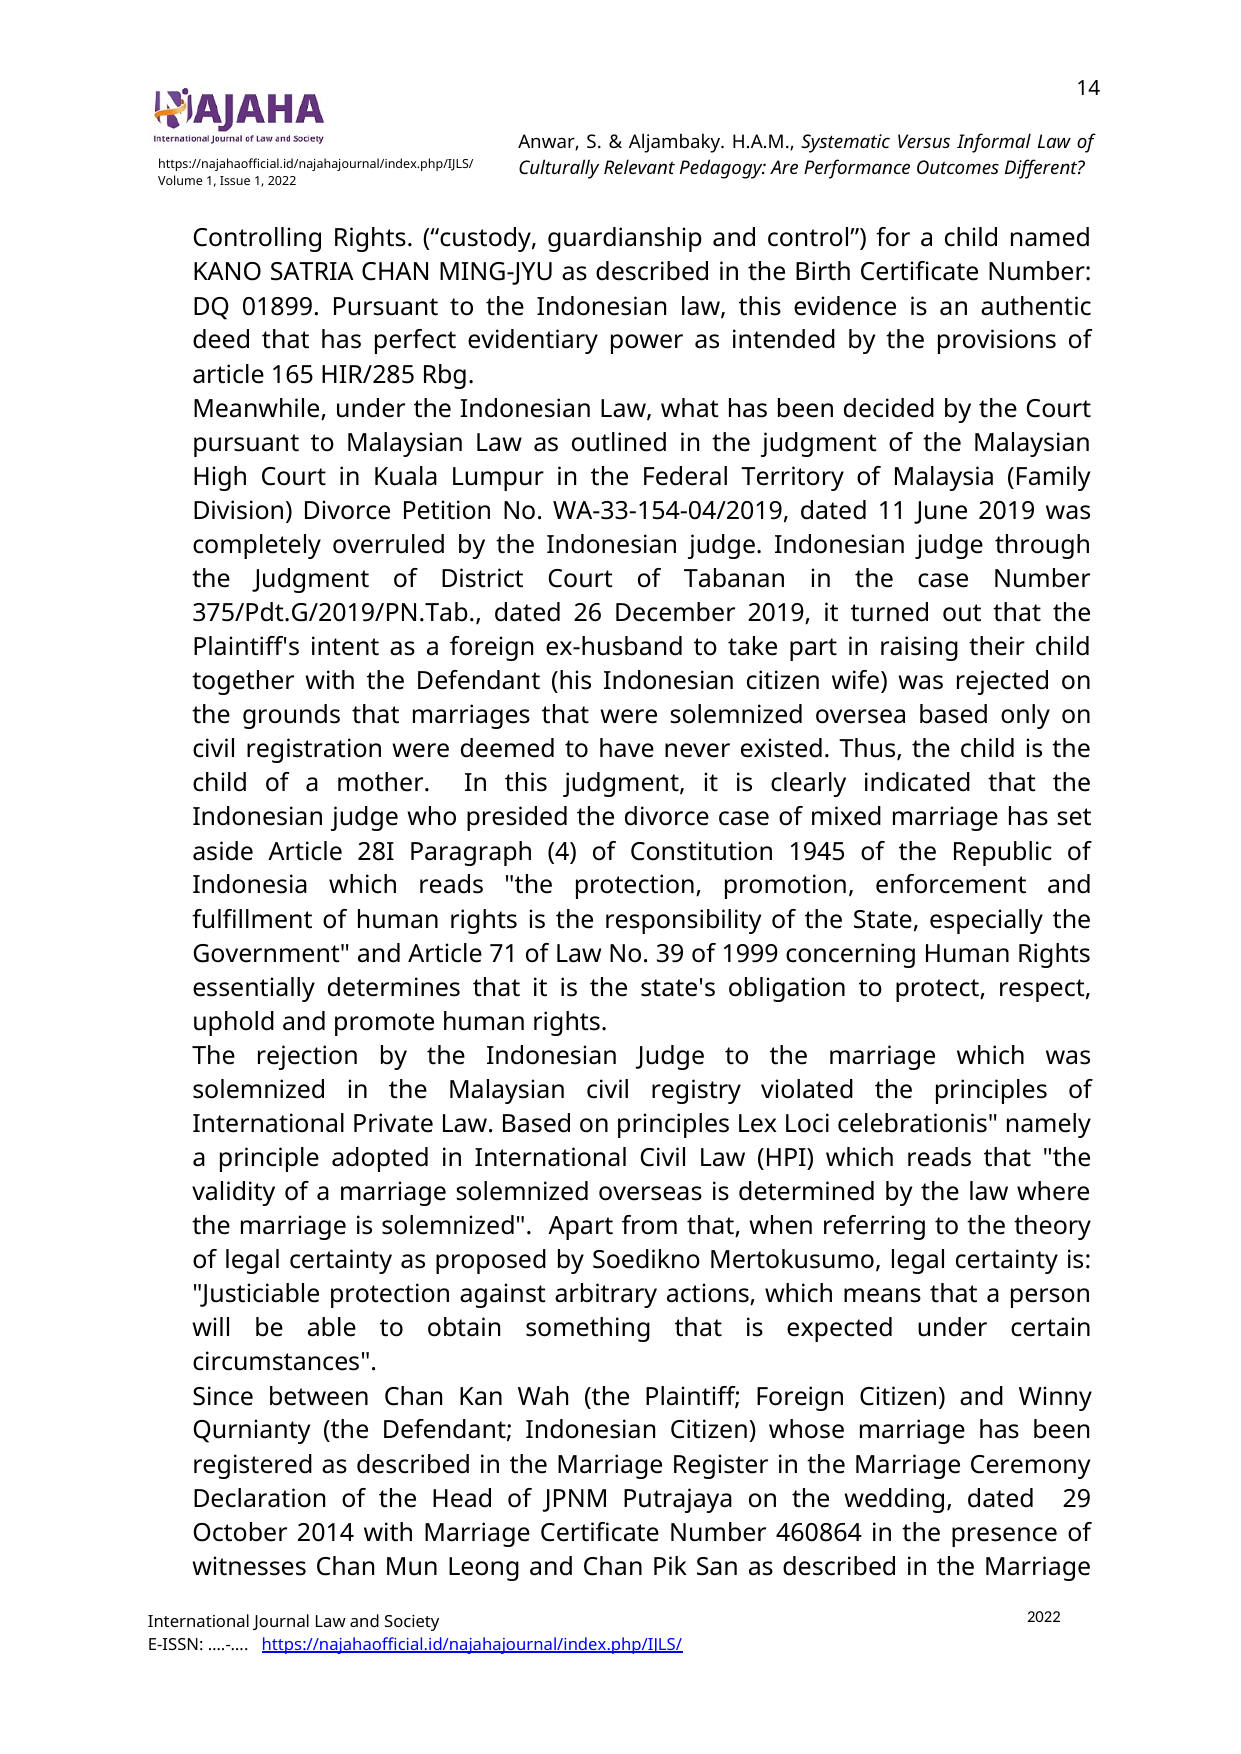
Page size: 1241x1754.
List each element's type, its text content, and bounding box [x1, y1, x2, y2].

picture [147, 75, 328, 158]
text The rejection by the Indonesian Judge to the marriage which was solemnized in the Malaysian civil registry violated the principles of International Private Law. Based on principles Lex Loci celebrationis" namely a principle adopted in International Civil Law (HPI) which reads that "the validity of a marriage solemnized overseas is determined by the law where the marriage is solemnized". Apart from that, when referring to the theory of legal certainty as proposed by Soedikno Mertokusumo, legal certainty is: "Justiciable protection against arbitrary actions, which means that a person will be able to obtain something that is expected under certain circumstances". [192, 1037, 1092, 1378]
text Meanwhile, under the Indonesian Law, what has been decided by the Court pursuant to Malaysian Law as outlined in the judgment of the Malaysian High Court in Kuala Lumpur in the Federal Territory of Malaysia (Family Division) Divorce Petition No. WA-33-154-04/2019, dated 11 June 2019 was completely overruled by the Indonesian judge. Indonesian judge through the Judgment of District Court of Tabanan in the case Number 375/Pdt.G/2019/PN.Tab., dated 26 December 2019, it turned out that the Plaintiff's intent as a foreign ex-husband to take part in raising their child together with the Defendant (his Indonesian citizen wife) was rejected on the grounds that marriages that were solemnized oversea based only on civil registration were deemed to have never existed. Thus, the child is the child of a mother. In this judgment, it is clearly indicated that the Indonesian judge who presided the divorce case of mixed marriage has set aside Article 28I Paragraph (4) of Constitution 1945 of the Republic of Indonesia which reads "the protection, promotion, enforcement and fulfillment of human rights is the responsibility of the State, especially the Government" and Article 71 of Law No. 39 of 1999 concerning Human Rights essentially determines that it is the state's obligation to protect, respect, uphold and promote human rights. [192, 390, 1092, 1037]
